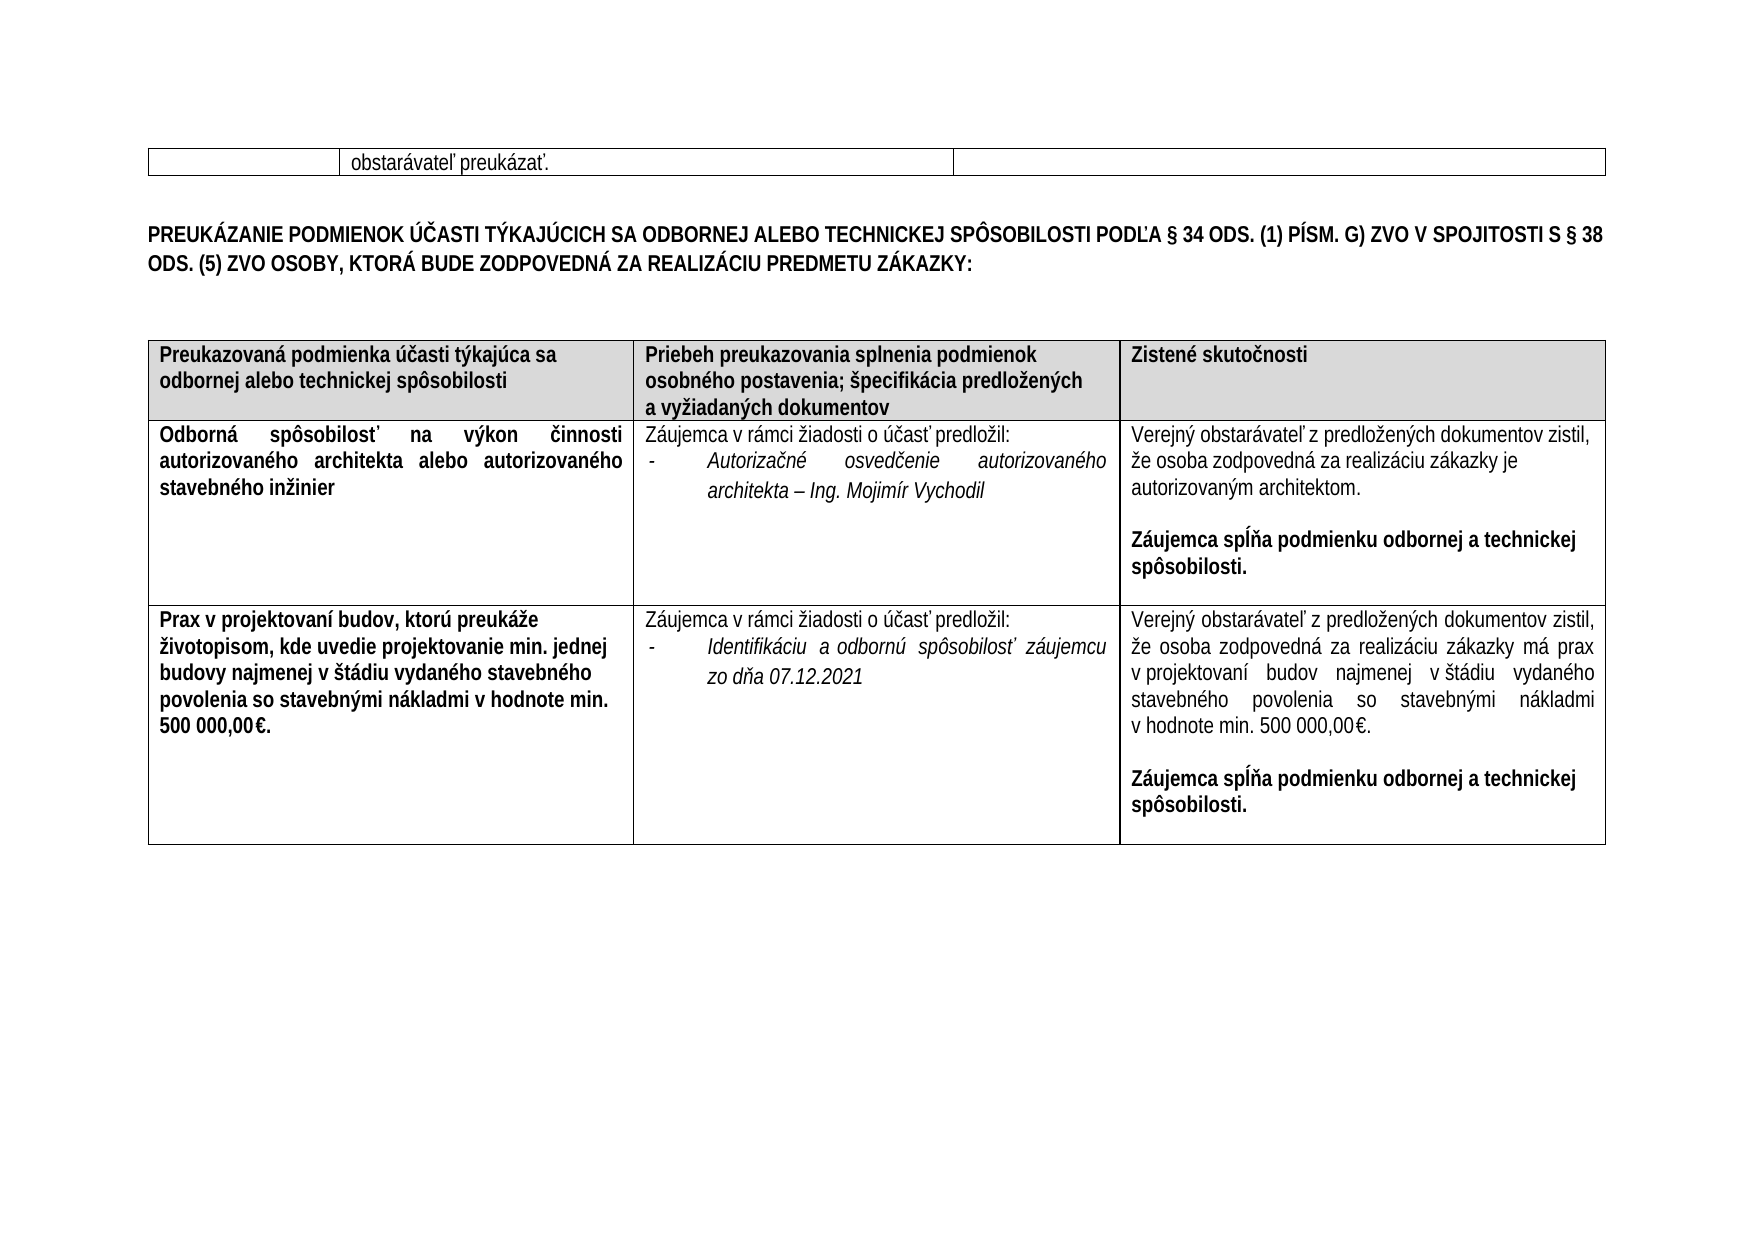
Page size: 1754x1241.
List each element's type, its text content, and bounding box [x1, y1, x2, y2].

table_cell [340, 149, 953, 175]
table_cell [149, 149, 339, 175]
table_header Preukazovaná podmienka účasti týkajúca sa odbornej alebo technickej spôsobilosti [149, 341, 633, 420]
table_cell Záujemca v rámci žiadosti o účasť predložil: Autorizačné osvedčenie autorizovaného architekta – Ing. Mojimír Vychodil [634, 421, 1119, 605]
table_header Zistené skutočnosti [1121, 341, 1605, 420]
table_cell Záujemca v rámci žiadosti o účasť predložil: Identifikáciu a odbornú spôsobilosť záujemcu zo dňa 07.12.2021 [634, 606, 1119, 844]
table_header Priebeh preukazovania splnenia podmienok osobného postavenia; špecifikácia predložených a vyžiadaných dokumentov [634, 341, 1119, 420]
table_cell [954, 149, 1605, 175]
table_cell Odborná spôsobilosť na výkon činnosti autorizovaného architekta alebo autorizovaného stavebného inžinier [149, 421, 633, 605]
text PREUKÁZANIE PODMIENOK ÚČASTI TÝKAJÚCICH SA ODBORNEJ ALEBO TECHNICKEJ SPÔSOBILOSTI PODĽA § 34 ODS. (1) PÍSM. G) ZVO V SPOJITOSTI S § 38 ODS. (5) ZVO OSOBY, KTORÁ BUDE ZODPOVEDNÁ ZA REALIZÁCIU PREDMETU ZÁKAZKY: [148, 221, 1606, 276]
table_cell Prax v projektovaní budov, ktorú preukáže životopisom, kde uvedie projektovanie min. jednej budovy najmenej v štádiu vydaného stavebného povolenia so stavebnými nákladmi v hodnote min. 500 000,00 €. [149, 606, 633, 844]
table_cell Verejný obstarávateľ z predložených dokumentov zistil, že osoba zodpovedná za realizáciu zákazky má prax v projektovaní budov najmenej v štádiu vydaného stavebného povolenia so stavebnými nákladmi v hodnote min. 500 000,00 €. Záujemca spĺňa podmienku odbornej a technickej spôsobilosti. [1121, 606, 1605, 844]
table_cell Verejný obstarávateľ z predložených dokumentov zistil, že osoba zodpovedná za realizáciu zákazky je autorizovaným architektom. Záujemca spĺňa podmienku odbornej a technickej spôsobilosti. [1121, 421, 1605, 605]
